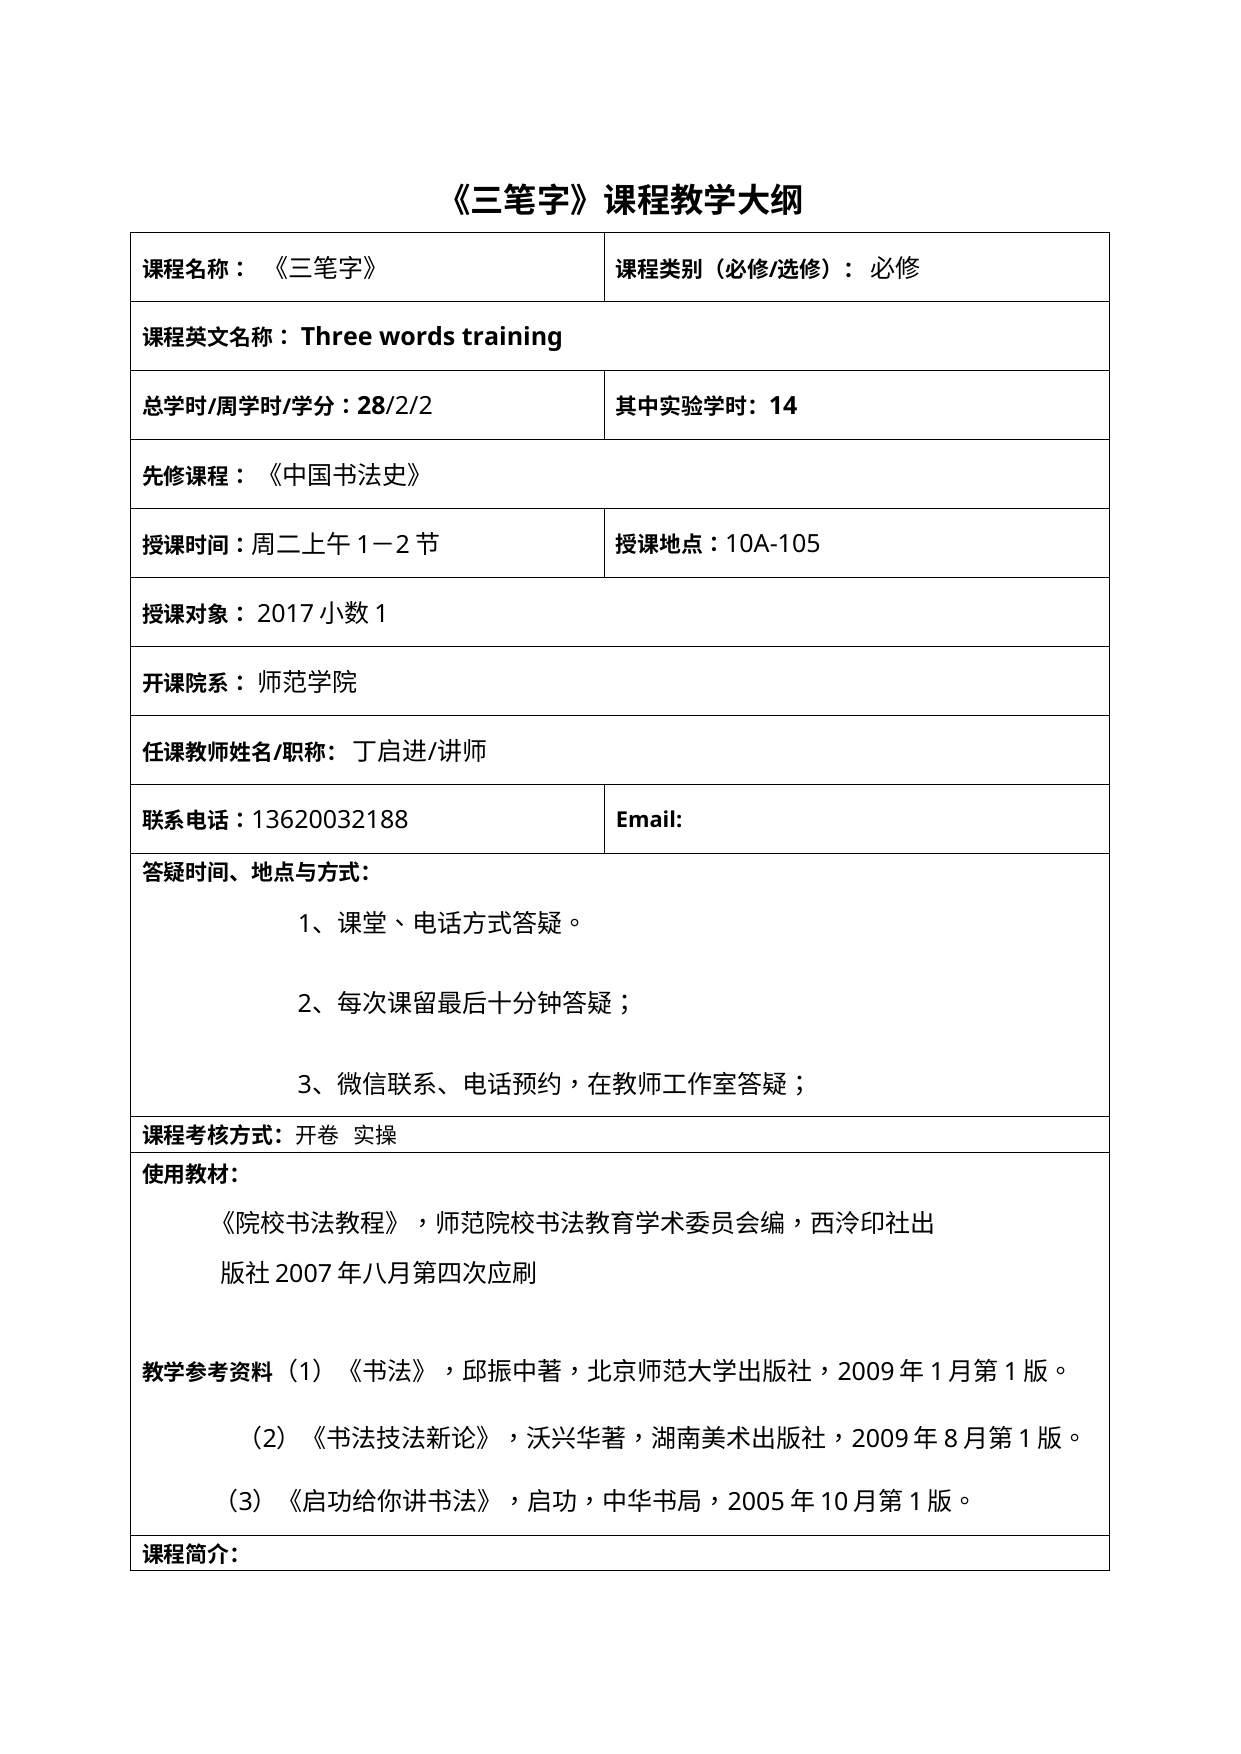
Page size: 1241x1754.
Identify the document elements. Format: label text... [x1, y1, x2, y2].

table_cell 课程英文名称： Three words training [131, 302, 1109, 370]
table_cell 答疑时间、地点与方式： 1、课堂、电话方式答疑。 2、每次课留最后十分钟答疑； 3、微信联系、电话预约，在教师工作室答疑； [131, 854, 1109, 1116]
table_header 课程类别（必修/选修）： 必修 [605, 233, 1109, 301]
table_cell 任课教师姓名/职称： 丁启进/讲师 [131, 716, 1109, 783]
table_cell 课程考核方式：开卷 实操 [131, 1117, 1109, 1152]
table_cell 授课对象： 2017小数1 [131, 578, 1109, 646]
table_cell 总学时/周学时/学分：28/2/2 [131, 371, 604, 439]
table_cell Email: [605, 785, 1109, 852]
table_cell 先修课程： 《中国书法史》 [131, 440, 1109, 508]
table_cell 其中实验学时：14 [605, 371, 1109, 439]
table_cell 授课时间：周二上午1－2节 [131, 509, 604, 577]
text 《三笔字》课程教学大纲 [187, 164, 1053, 232]
table_cell 联系电话：13620032188 [131, 785, 604, 852]
table_cell 授课地点：10A-105 [605, 509, 1109, 577]
table_cell 课程简介： [131, 1536, 1109, 1570]
table_cell 使用教材： 《院校书法教程》，师范院校书法教育学术委员会编，西泠印社出 版社2007年八月第四次应刷 教学参考资料（1）《书法》，邱振中著，北京师范大学出版社，2009年1月第1版。 （2）《书法技法新论》，沃兴华著，湖南美术出版社，2009年8月第1版。 （3）《启功给你讲书法》，启功，中华书局，2005年10月第1版。 [131, 1153, 1109, 1535]
table_header 课程名称： 《三笔字》 [131, 233, 604, 301]
table_cell 开课院系： 师范学院 [131, 647, 1109, 714]
